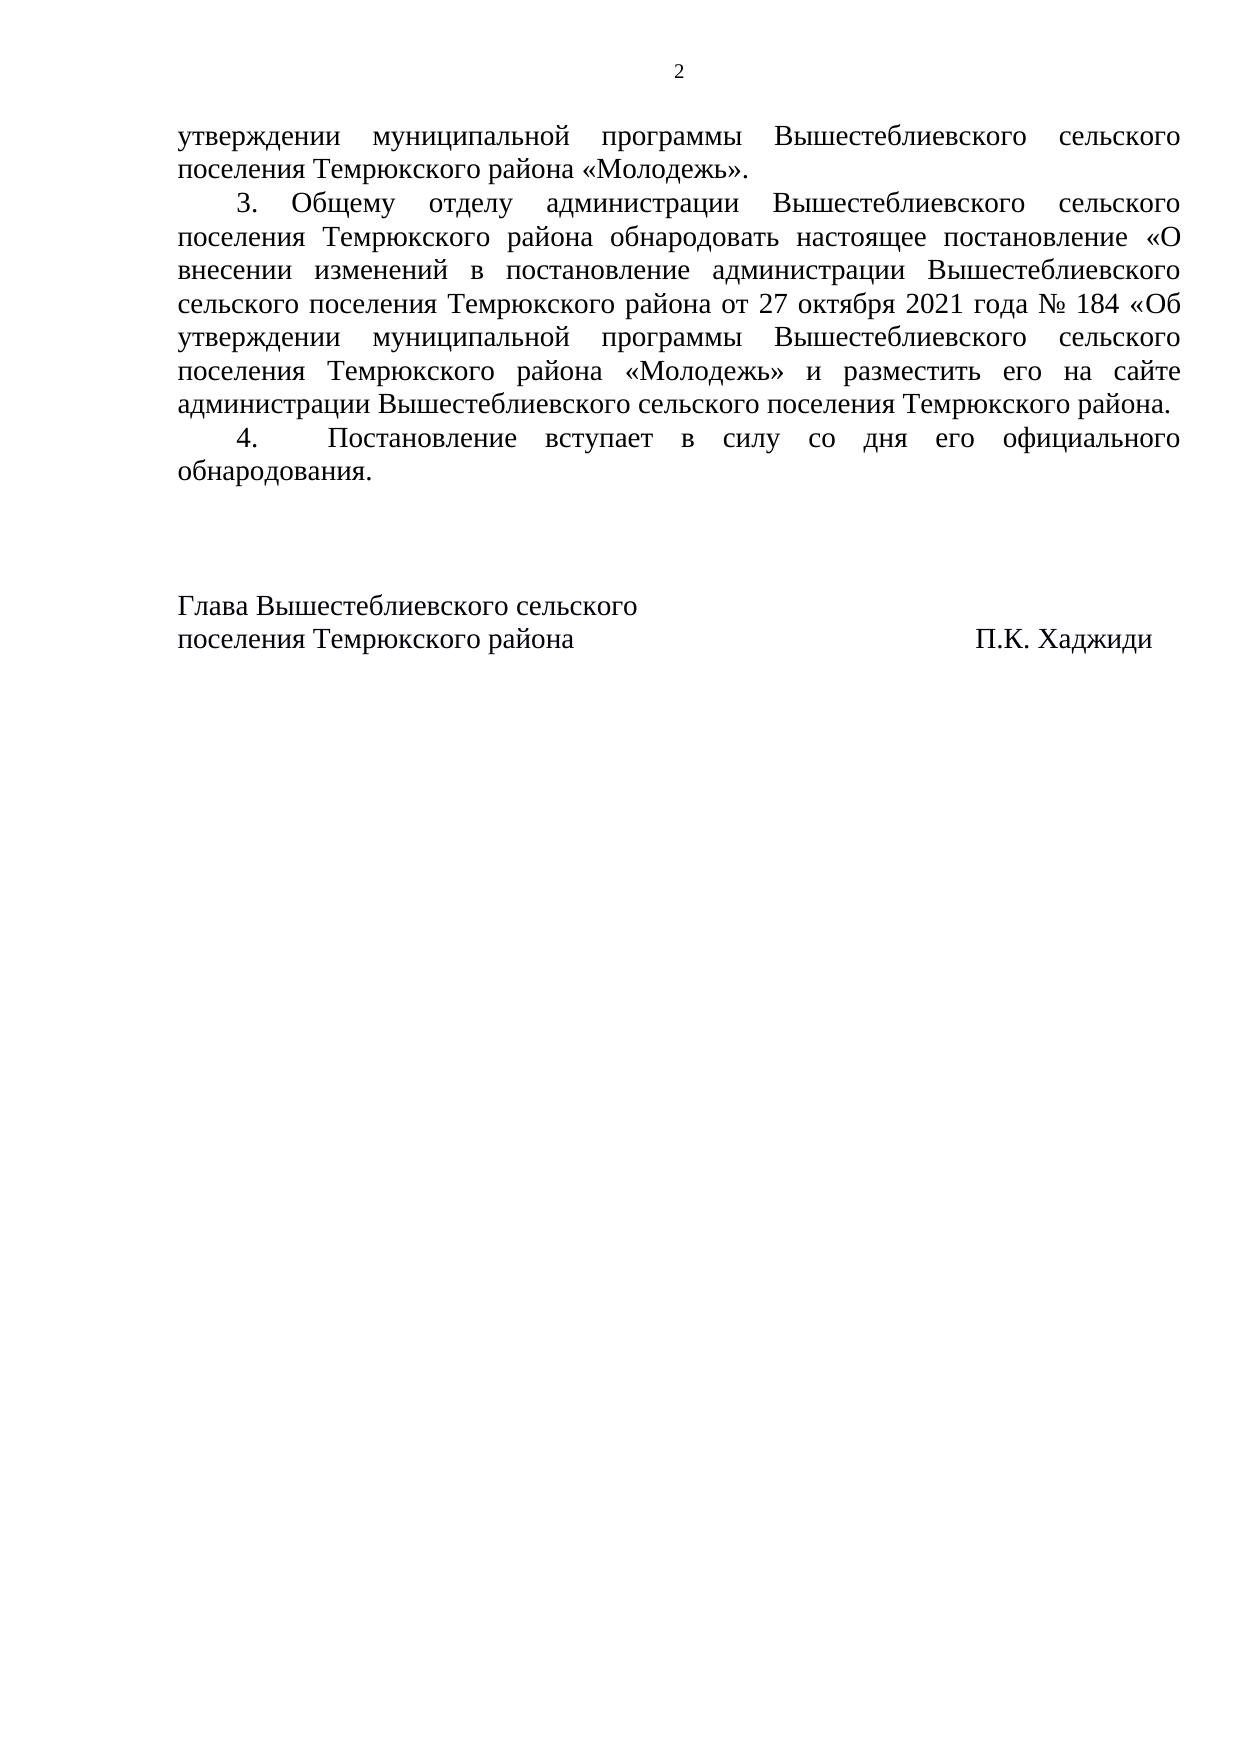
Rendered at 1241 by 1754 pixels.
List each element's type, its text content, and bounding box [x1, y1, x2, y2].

text поселения Темрюкского района П.К. Хаджиди [177, 621, 1181, 655]
text 3. Общему отделу администрации Вышестеблиевского сельского поселения Темрюкского района обнародовать настоящее постановление «О внесении изменений в постановление администрации Вышестеблиевского сельского поселения Темрюкского района от 27 октября 2021 года № 184 «Об утверждении муниципальной программы Вышестеблиевского сельского поселения Темрюкского района «Молодежь» и разместить его на сайте администрации Вышестеблиевского сельского поселения Темрюкского района. [177, 185, 1181, 420]
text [177, 118, 1181, 185]
text Глава Вышестеблиевского сельского [177, 588, 1181, 621]
list Постановление вступает в силу со дня его официального обнародования. [177, 420, 1181, 487]
